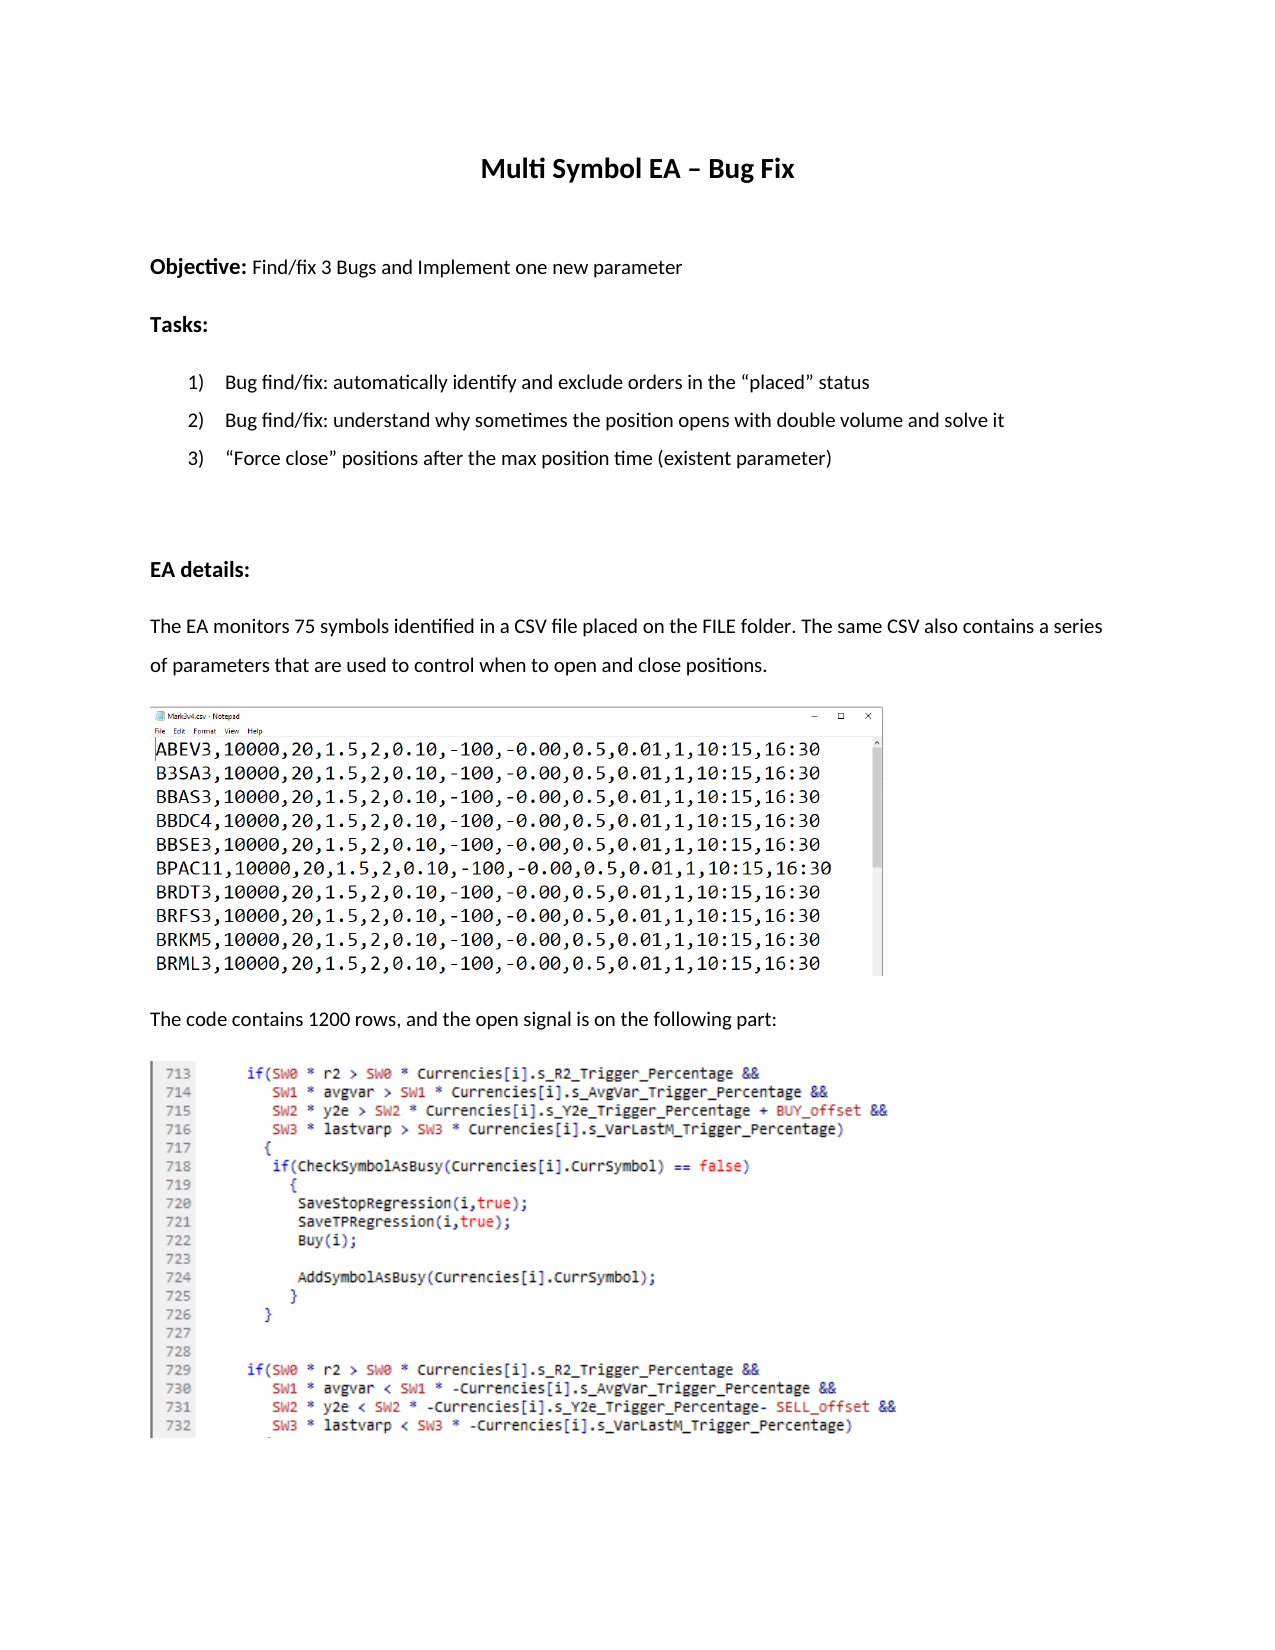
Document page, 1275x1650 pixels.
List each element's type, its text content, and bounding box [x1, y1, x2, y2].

list Bug find/fix: understand why sometimes the position opens with double volume and solve it [187, 407, 1125, 433]
text Multi Symbol EA – Bug Fix [150, 150, 1125, 186]
text Tasks: [150, 311, 1125, 339]
picture [150, 1061, 933, 1438]
picture [150, 706, 884, 976]
text The EA monitors 75 symbols identified in a CSV file placed on the FILE folder. The same CSV also contains a series of parameters that are used to control when to open and close positions. [150, 614, 1125, 677]
list “Force close” positions after the max position time (existent parameter) [187, 446, 1125, 471]
text Objective: Find/fix 3 Bugs and Implement one new parameter [150, 252, 1125, 280]
text EA details: [150, 555, 1125, 583]
text The code contains 1200 rows, and the open signal is on the following part: [150, 1006, 1125, 1032]
list Bug find/fix: automatically identify and exclude orders in the “placed” status [187, 369, 1125, 395]
